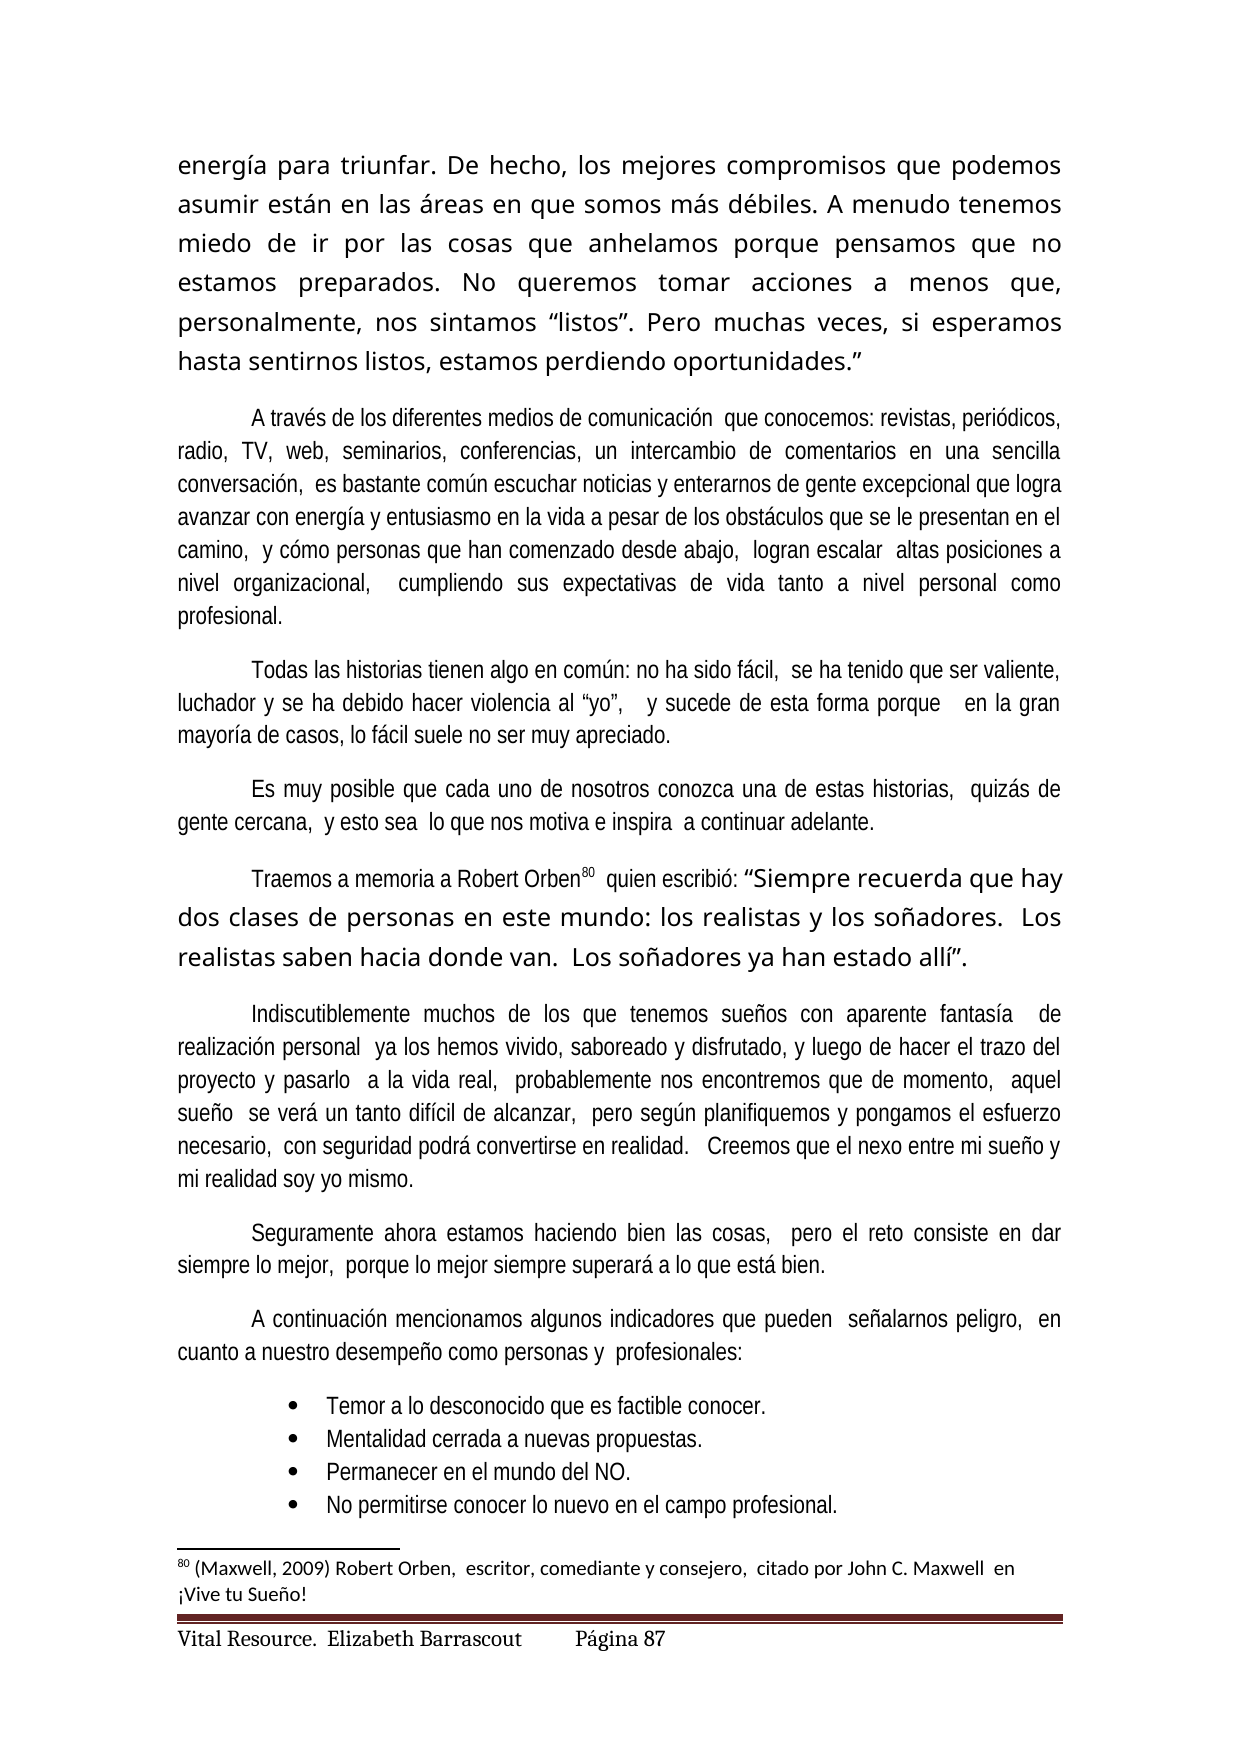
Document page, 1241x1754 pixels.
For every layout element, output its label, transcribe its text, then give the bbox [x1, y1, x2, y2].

list Permanecer en el mundo del NO. [288, 1457, 1063, 1486]
list Temor a lo desconocido que es factible conocer. [288, 1391, 1063, 1420]
text A través de los diferentes medios de comunicación que conocemos: revistas, periódicos, radio, TV, web, seminarios, conferencias, un intercambio de comentarios en una sencilla conversación, es bastante común escuchar noticias y enterarnos de gente excepcional que logra avanzar con energía y entusiasmo en la vida a pesar de los obstáculos que se le presentan en el camino, y cómo personas que han comenzado desde abajo, logran escalar altas posiciones a nivel organizacional, cumpliendo sus expectativas de vida tanto a nivel personal como profesional. [177, 403, 1063, 629]
text Todas las historias tienen algo en común: no ha sido fácil, se ha tenido que ser valiente, luchador y se ha debido hacer violencia al “yo”, y sucede de esta forma porque en la gran mayoría de casos, lo fácil suele no ser muy apreciado. [177, 655, 1063, 749]
text Es muy posible que cada uno de nosotros conozca una de estas historias, quizás de gente cercana, y esto sea lo que nos motiva e inspira a continuar adelante. [177, 774, 1063, 836]
list No permitirse conocer lo nuevo en el campo profesional. [288, 1490, 1063, 1519]
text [177, 148, 1063, 377]
text A continuación mencionamos algunos indicadores que pueden señalarnos peligro, en cuanto a nuestro desempeño como personas y profesionales: [177, 1304, 1063, 1366]
text Indiscutiblemente muchos de los que tenemos sueños con aparente fantasía de realización personal ya los hemos vivido, saboreado y disfrutado, y luego de hacer el trazo del proyecto y pasarlo a la vida real, probablemente nos encontremos que de momento, aquel sueño se verá un tanto difícil de alcanzar, pero según planifiquemos y pongamos el esfuerzo necesario, con seguridad podrá convertirse en realidad. Creemos que el nexo entre mi sueño y mi realidad soy yo mismo. [177, 999, 1063, 1192]
text Traemos a memoria a Robert Orben quien escribió: “Siempre recuerda que hay dos clases de personas en este mundo: los realistas y los soñadores. Los realistas saben hacia donde van. Los soñadores ya han estado allí”. [177, 861, 1063, 973]
text Seguramente ahora estamos haciendo bien las cosas, pero el reto consiste en dar siempre lo mejor, porque lo mejor siempre superará a lo que está bien. [177, 1218, 1063, 1279]
list Mentalidad cerrada a nuevas propuestas. [288, 1424, 1063, 1453]
